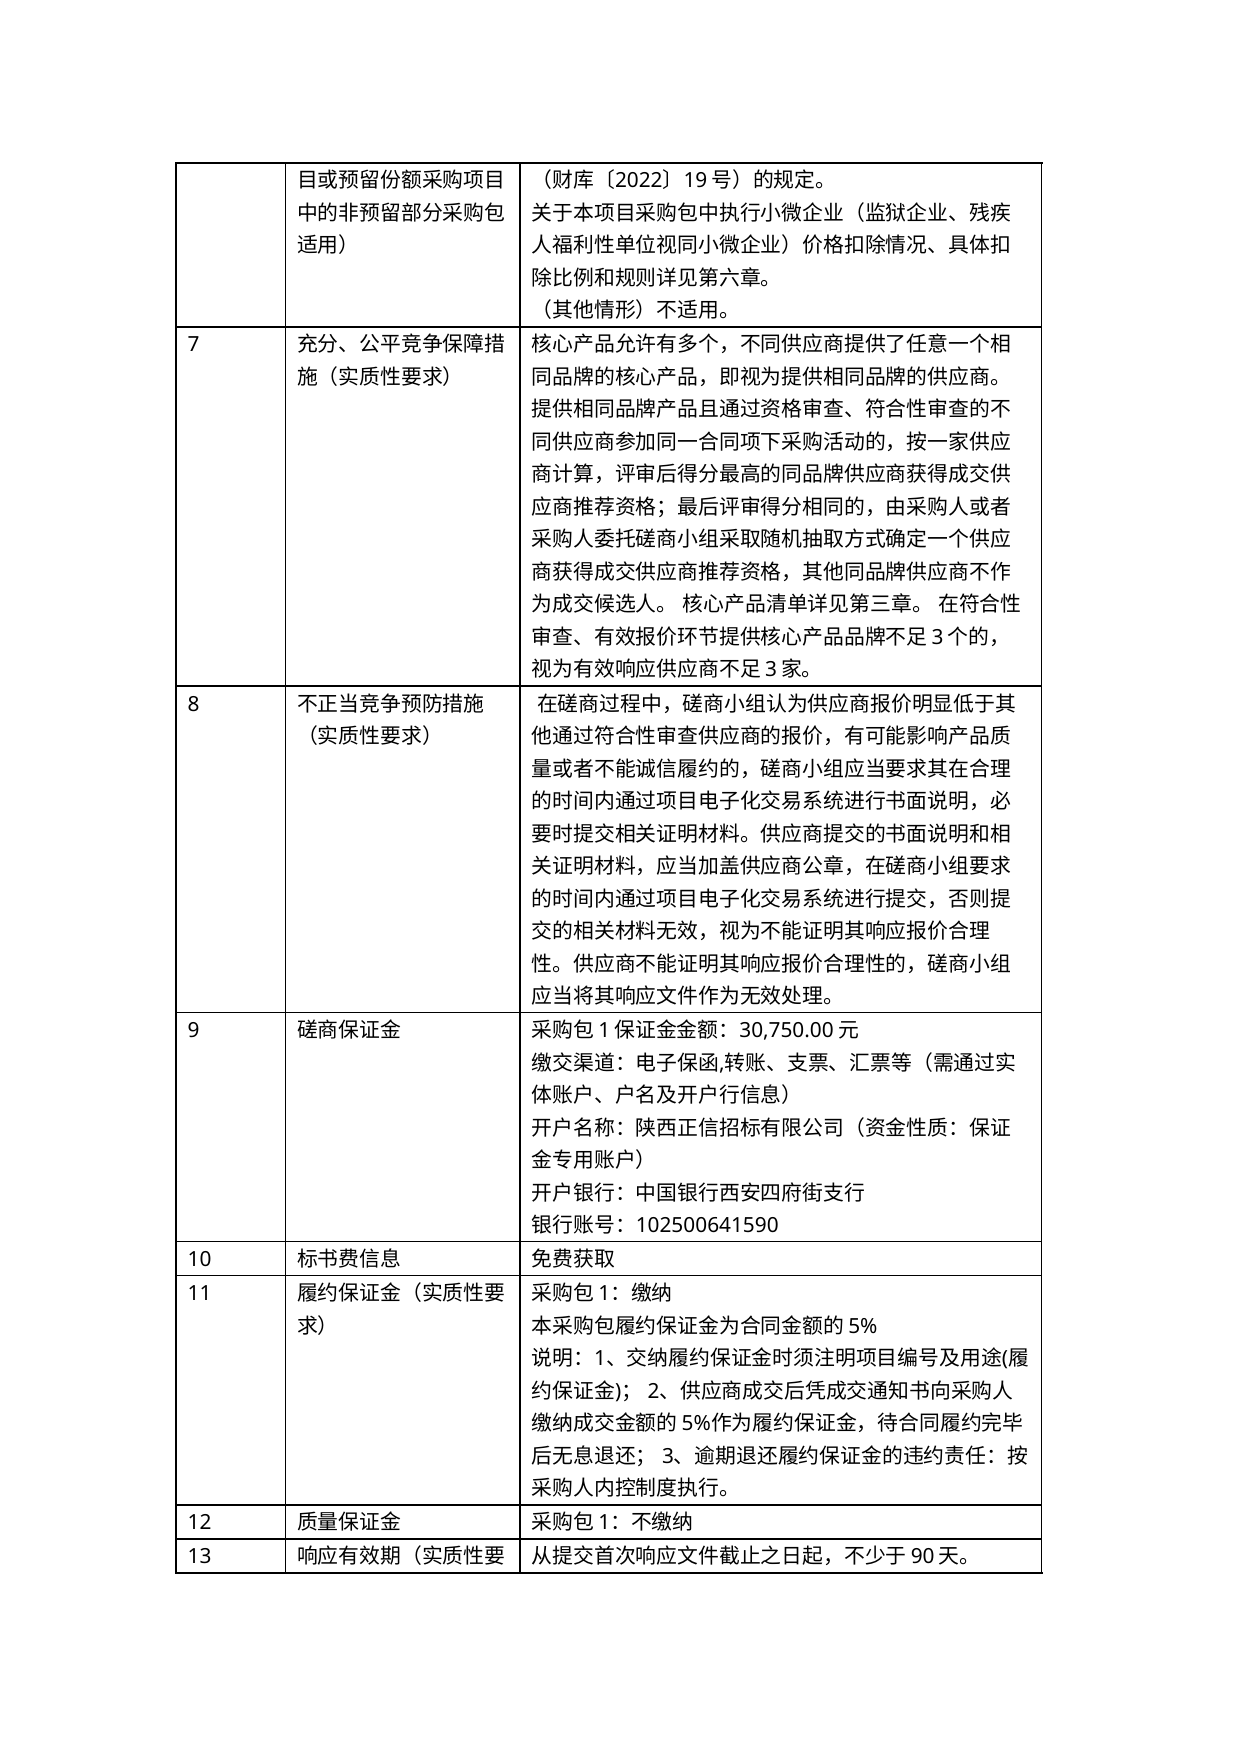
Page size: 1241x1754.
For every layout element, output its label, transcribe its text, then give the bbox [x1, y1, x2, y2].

table_cell 质量保证金 [286, 1506, 519, 1538]
table_cell 采购包1：不缴纳 [521, 1506, 1041, 1538]
table_cell 响应有效期（实质性要求） [286, 1540, 519, 1572]
table_cell 10 [177, 1242, 285, 1275]
table_cell 标书费信息 [286, 1242, 519, 1275]
table_cell 8 [177, 687, 285, 1012]
table_cell 13 [177, 1540, 285, 1572]
table_cell 12 [177, 1506, 285, 1538]
table_cell 采购包1保证金金额：30,750.00元 缴交渠道：电子保函,转账、支票、汇票等（需通过实体账户、户名及开户行信息） 开户名称：陕西正信招标有限公司（资金性质：保证金专用账户） 开户银行：中国银行西安四府街支行 银行账号：102500641590 [521, 1013, 1041, 1241]
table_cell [521, 1540, 1041, 1572]
table_cell 9 [177, 1013, 285, 1241]
table_cell 免费获取 [521, 1242, 1041, 1275]
table_cell 在磋商过程中，磋商小组认为供应商报价明显低于其他通过符合性审查供应商的报价，有可能影响产品质量或者不能诚信履约的，磋商小组应当要求其在合理的时间内通过项目电子化交易系统进行书面说明，必要时提交相关证明材料。供应商提交的书面说明和相关证明材料，应当加盖供应商公章，在磋商小组要求的时间内通过项目电子化交易系统进行提交，否则提交的相关材料无效，视为不能证明其响应报价合理性。供应商不能证明其响应报价合理性的，磋商小组应当将其响应文件作为无效处理。 [521, 687, 1041, 1012]
table_cell 核心产品允许有多个，不同供应商提供了任意一个相同品牌的核心产品，即视为提供相同品牌的供应商。 提供相同品牌产品且通过资格审查、符合性审查的不同供应商参加同一合同项下采购活动的，按一家供应商计算，评审后得分最高的同品牌供应商获得成交供应商推荐资格；最后评审得分相同的，由采购人或者采购人委托磋商小组采取随机抽取方式确定一个供应商获得成交供应商推荐资格，其他同品牌供应商不作为成交候选人。 核心产品清单详见第三章。 在符合性审查、有效报价环节提供核心产品品牌不足3个的，视为有效响应供应商不足3家。 [521, 328, 1041, 685]
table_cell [286, 164, 519, 326]
table_cell 7 [177, 328, 285, 685]
table_cell 采购包1：缴纳 本采购包履约保证金为合同金额的5% 说明：1、交纳履约保证金时须注明项目编号及用途(履约保证金)； 2、供应商成交后凭成交通知书向采购人缴纳成交金额的5%作为履约保证金，待合同履约完毕后无息退还； 3、逾期退还履约保证金的违约责任：按采购人内控制度执行。 [521, 1276, 1041, 1504]
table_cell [521, 164, 1041, 326]
table_cell 磋商保证金 [286, 1013, 519, 1241]
table_cell 不正当竞争预防措施 （实质性要求） [286, 687, 519, 1012]
table_cell 履约保证金（实质性要求） [286, 1276, 519, 1504]
table_cell 充分、公平竞争保障措施（实质性要求） [286, 328, 519, 685]
table_cell 6 [177, 164, 285, 326]
table_cell 11 [177, 1276, 285, 1504]
